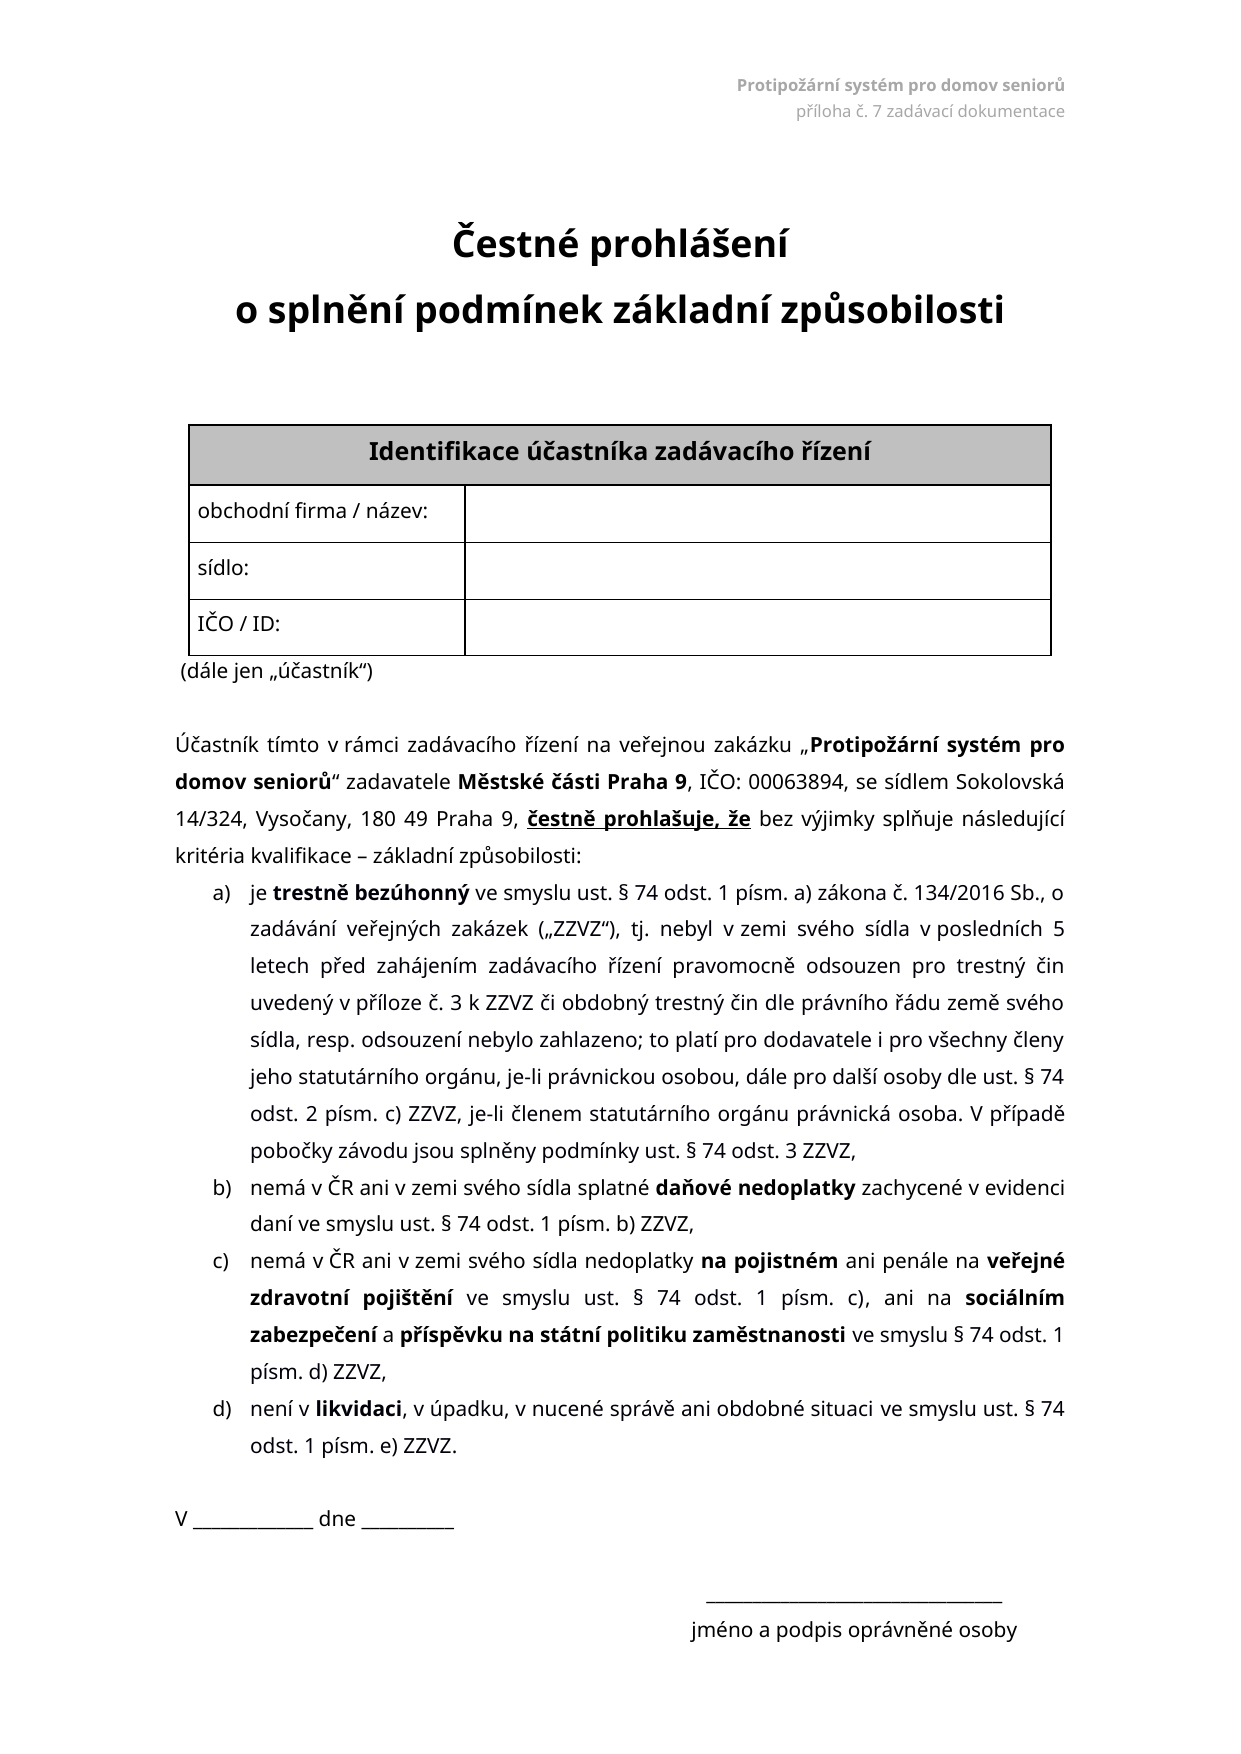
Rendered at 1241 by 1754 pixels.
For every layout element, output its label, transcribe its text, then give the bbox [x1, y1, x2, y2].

table_cell [466, 486, 1050, 542]
list je trestně bezúhonný ve smyslu ust. § 74 odst. 1 písm. a) zákona č. 134/2016 Sb., o zadávání veřejných zakázek („ZZVZ“), tj. nebyl v zemi svého sídla v posledních 5 letech před zahájením zadávacího řízení pravomocně odsouzen pro trestný čin uvedený v příloze č. 3 k ZZVZ či obdobný trestný čin dle právního řádu země svého sídla, resp. odsouzení nebylo zahlazeno; to platí pro dodavatele i pro všechny členy jeho statutárního orgánu, je-li právnickou osobou, dále pro další osoby dle ust. § 74 odst. 2 písm. c) ZZVZ, je-li členem statutárního orgánu právnická osoba. V případě pobočky závodu jsou splněny podmínky ust. § 74 odst. 3 ZZVZ, [212, 878, 1065, 1164]
text Účastník tímto v rámci zadávacího řízení na veřejnou zakázku „Protipožární systém pro domov seniorů“ zadavatele Městské části Praha 9, IČO: 00063894, se sídlem Sokolovská 14/324, Vysočany, 180 49 Praha 9, čestně prohlašuje, že bez výjimky splňuje následující kritéria kvalifikace – základní způsobilosti: [175, 730, 1065, 869]
text (dále jen „účastník“) [175, 656, 1065, 685]
text jméno a podpis oprávněné osoby [175, 1615, 1065, 1644]
table_cell sídlo: [190, 543, 464, 599]
list nemá v ČR ani v zemi svého sídla splatné daňové nedoplatky zachycené v evidenci daní ve smyslu ust. § 74 odst. 1 písm. b) ZZVZ, [212, 1173, 1065, 1238]
text Čestné prohlášení [175, 217, 1065, 268]
table_cell IČO / ID: [190, 600, 464, 655]
table_header Identifikace účastníka zadávacího řízení [190, 426, 1050, 484]
list nemá v ČR ani v zemi svého sídla nedoplatky na pojistném ani penále na veřejné zdravotní pojištění ve smyslu ust. § 74 odst. 1 písm. c), ani na sociálním zabezpečení a příspěvku na státní politiku zaměstnanosti ve smyslu § 74 odst. 1 písm. d) ZZVZ, [212, 1246, 1065, 1386]
text V _____________ dne __________ [175, 1504, 1065, 1533]
table_cell obchodní firma / název: [190, 486, 464, 542]
list není v likvidaci, v úpadku, v nucené správě ani obdobné situaci ve smyslu ust. § 74 odst. 1 písm. e) ZZVZ. [212, 1394, 1065, 1459]
table_cell [466, 543, 1050, 599]
table_cell [466, 600, 1050, 655]
text ________________________________ [175, 1578, 1065, 1607]
text o splnění podmínek základní způsobilosti [175, 283, 1065, 334]
